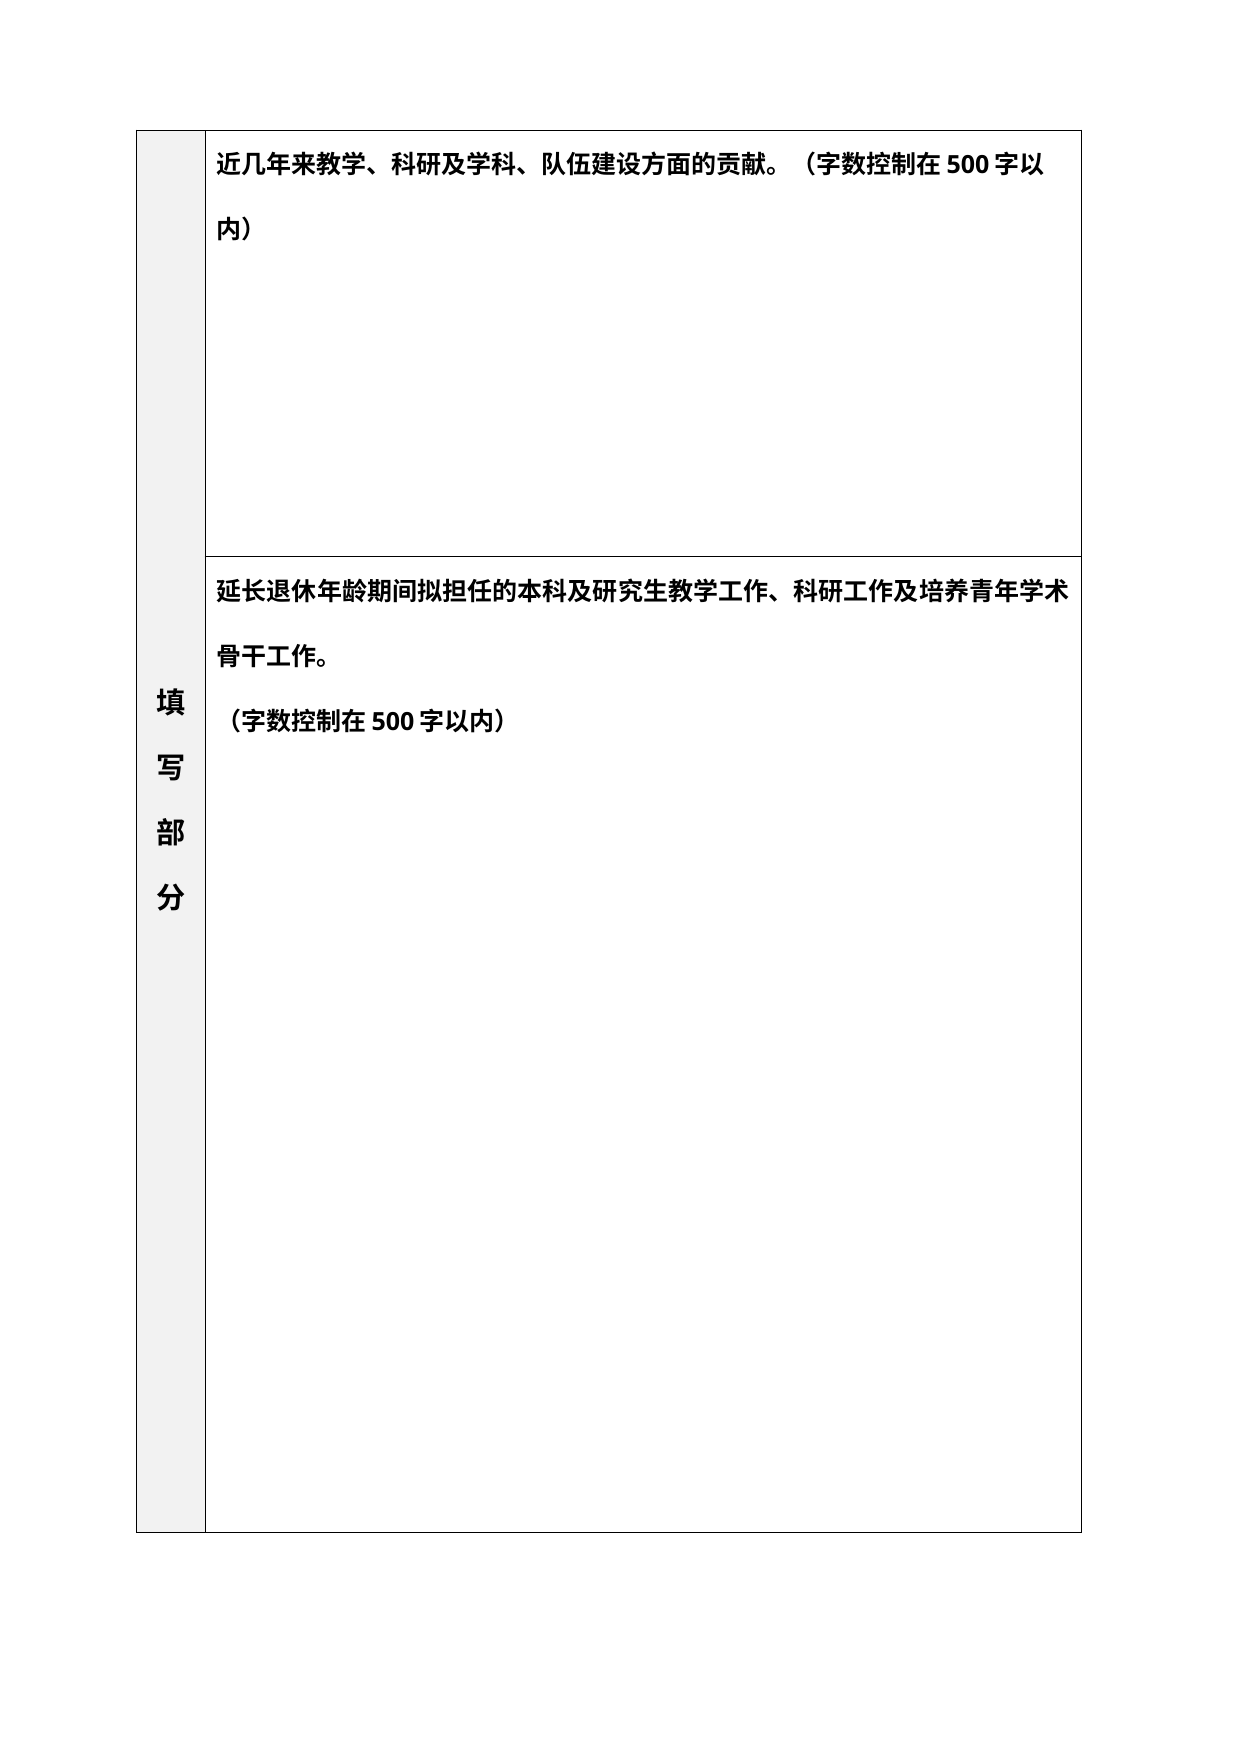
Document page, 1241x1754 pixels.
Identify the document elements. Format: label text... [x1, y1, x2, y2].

table_cell 延长退休年龄期间拟担任的本科及研究生教学工作、科研工作及培养青年学术骨干工作。 （字数控制在500字以内） [206, 557, 1081, 1532]
table_cell 申 请 人 填 写 部 分 [137, 131, 205, 1532]
table_cell 近几年来教学、科研及学科、队伍建设方面的贡献。（字数控制在500字以内） [206, 131, 1081, 556]
